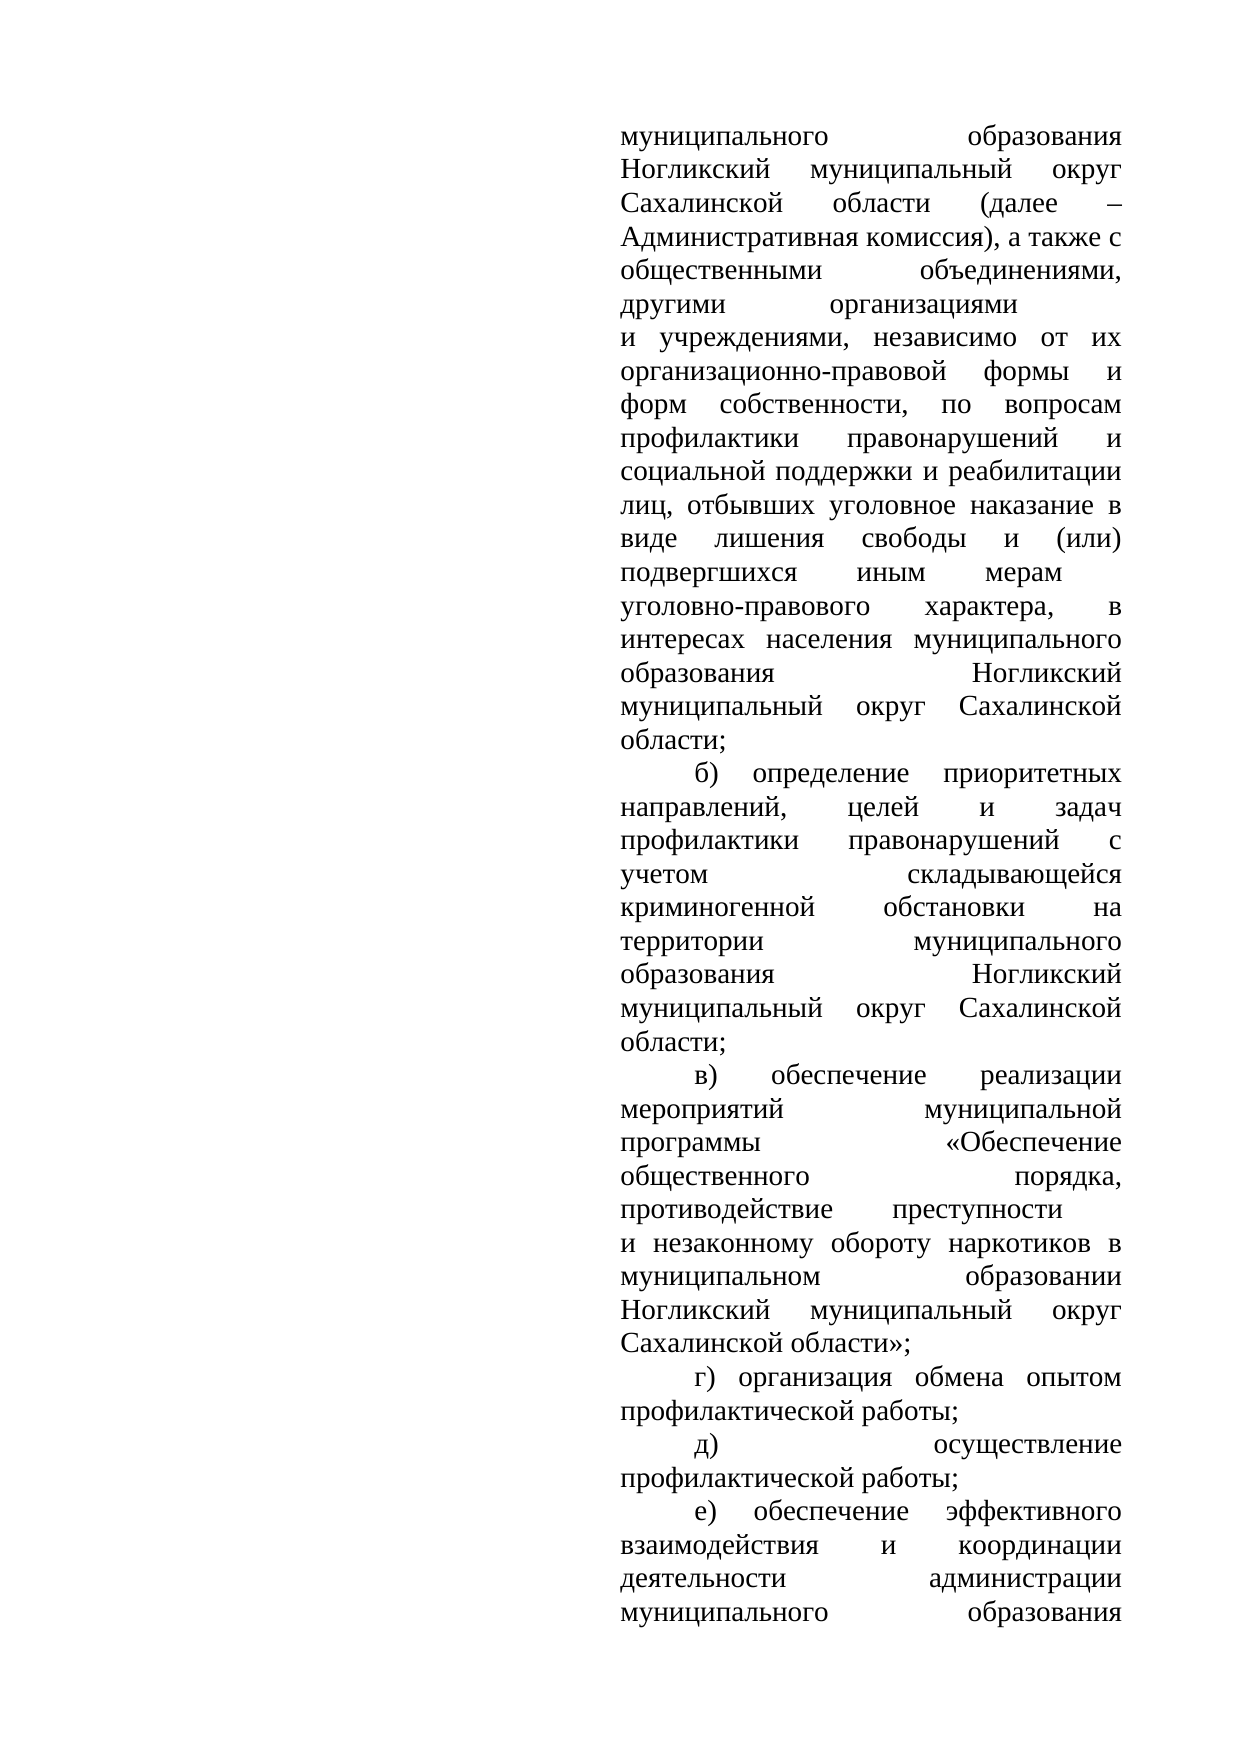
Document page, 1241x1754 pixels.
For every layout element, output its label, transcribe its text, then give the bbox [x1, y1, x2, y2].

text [620, 1493, 1122, 1627]
text д) осуществление профилактической работы; [620, 1426, 1122, 1493]
text б) определение приоритетных направлений, целей и задач профилактики правонарушений с учетом складывающейся криминогенной обстановки на территории муниципального образования Ногликский муниципальный округ Сахалинской области; [620, 755, 1122, 1057]
text в) обеспечение реализации мероприятий муниципальной программы «Обеспечение общественного порядка, противодействие преступности и незаконному обороту наркотиков в муниципальном образовании Ногликский муниципальный округ Сахалинской области»; [620, 1057, 1122, 1359]
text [620, 118, 1122, 755]
text г) организация обмена опытом профилактической работы; [620, 1359, 1122, 1426]
